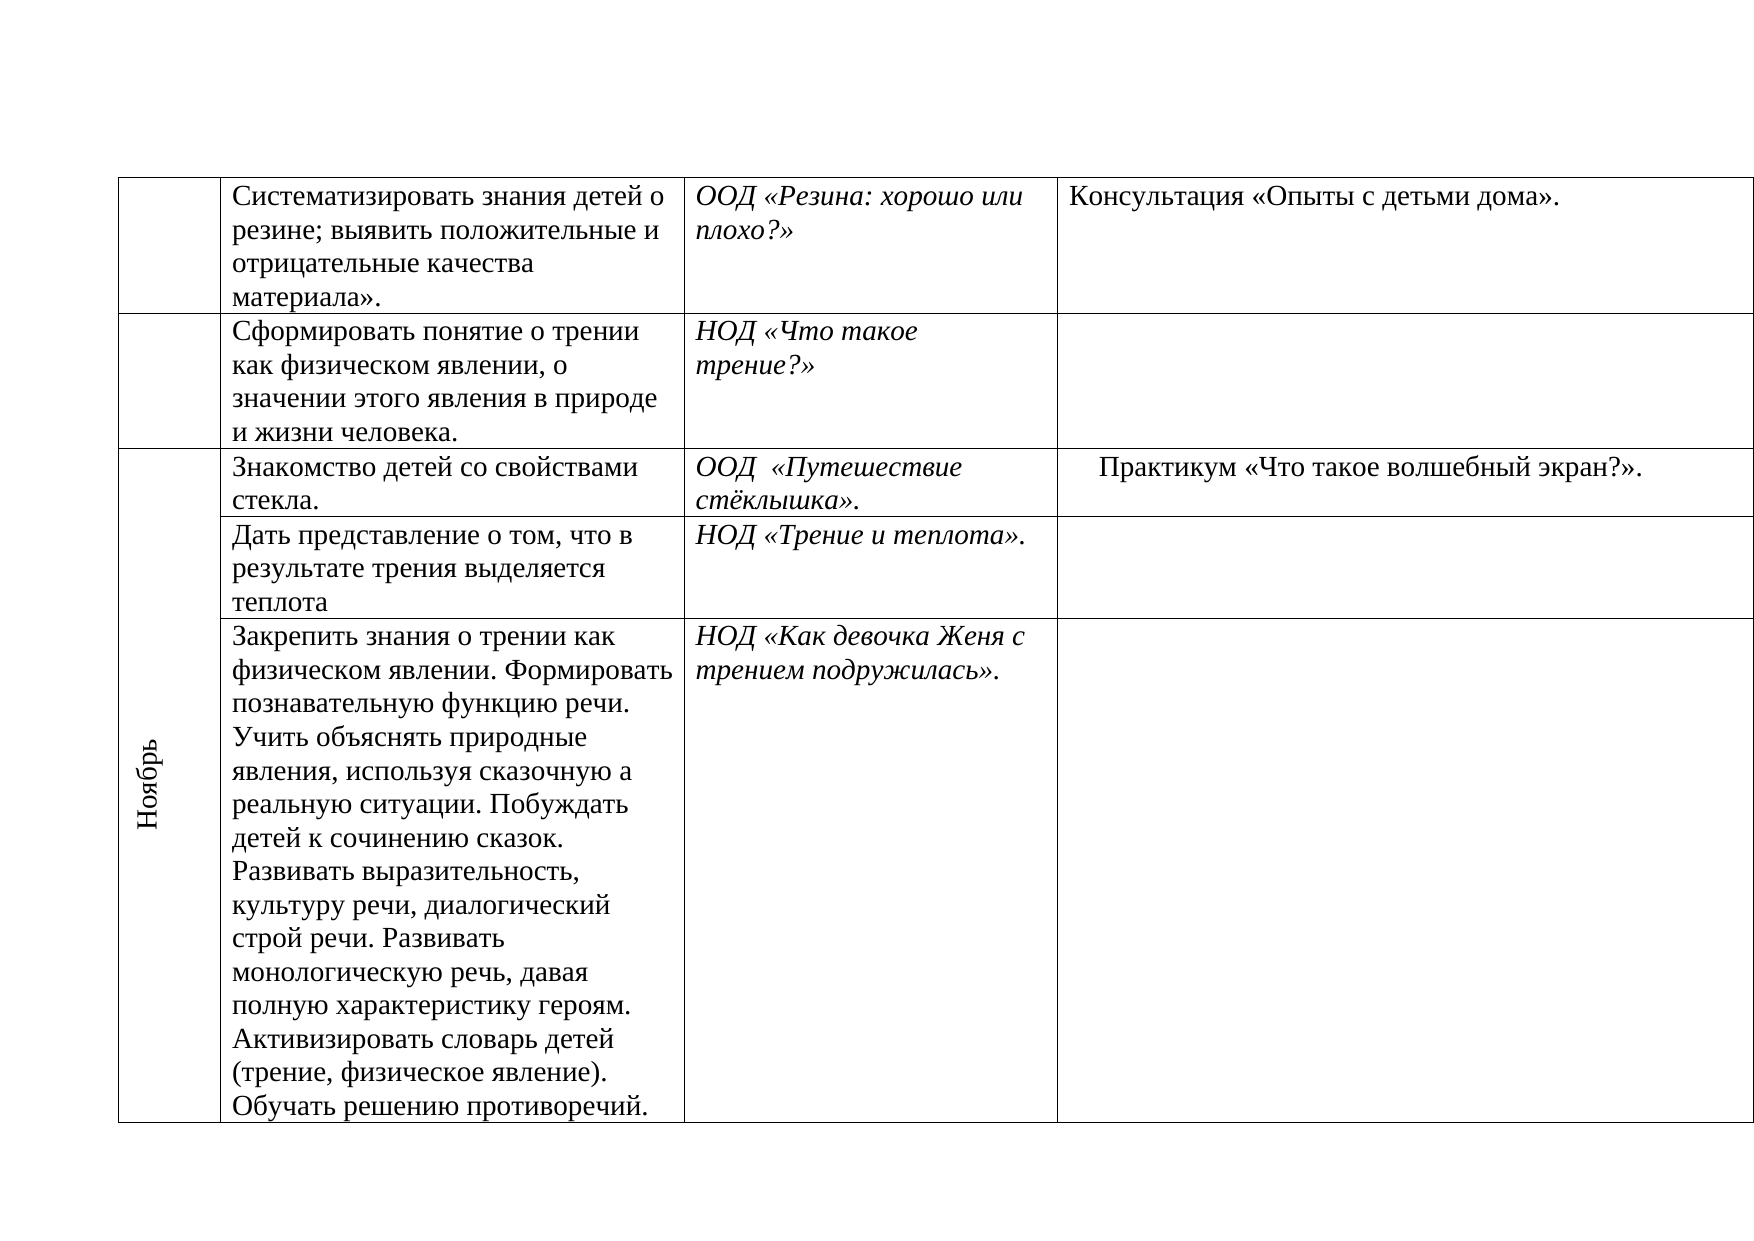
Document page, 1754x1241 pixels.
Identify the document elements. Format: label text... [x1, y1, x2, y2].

table_cell [1058, 517, 1753, 617]
table_cell Практикум «Что такое волшебный экран?». [1058, 449, 1753, 516]
table_cell Дать представление о том, что в результате трения выделяется теплота [221, 517, 684, 617]
table_cell Знакомство детей со свойствами стекла. [221, 449, 684, 516]
table_cell НОД «Что такое трение?» [685, 314, 1057, 448]
table_cell Ноябрь [119, 449, 220, 1122]
table_cell Консультация «Опыты с детьми дома». [1058, 178, 1753, 312]
table_cell НОД «Трение и теплота». [685, 517, 1057, 617]
table_cell [119, 314, 220, 448]
table_cell [1058, 314, 1753, 448]
table_cell Сформировать понятие о трении как физическом явлении, о значении этого явления в природе и жизни человека. [221, 314, 684, 448]
table_cell [1058, 619, 1753, 1122]
table_cell ООД «Резина: хорошо или плохо?» [685, 178, 1057, 312]
table_cell Систематизировать знания детей о резине; выявить положительные и отрицательные качества материала». [221, 178, 684, 312]
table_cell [221, 619, 684, 1122]
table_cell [685, 619, 1057, 1122]
table_cell ООД «Путешествие стёклышка». [685, 449, 1057, 516]
